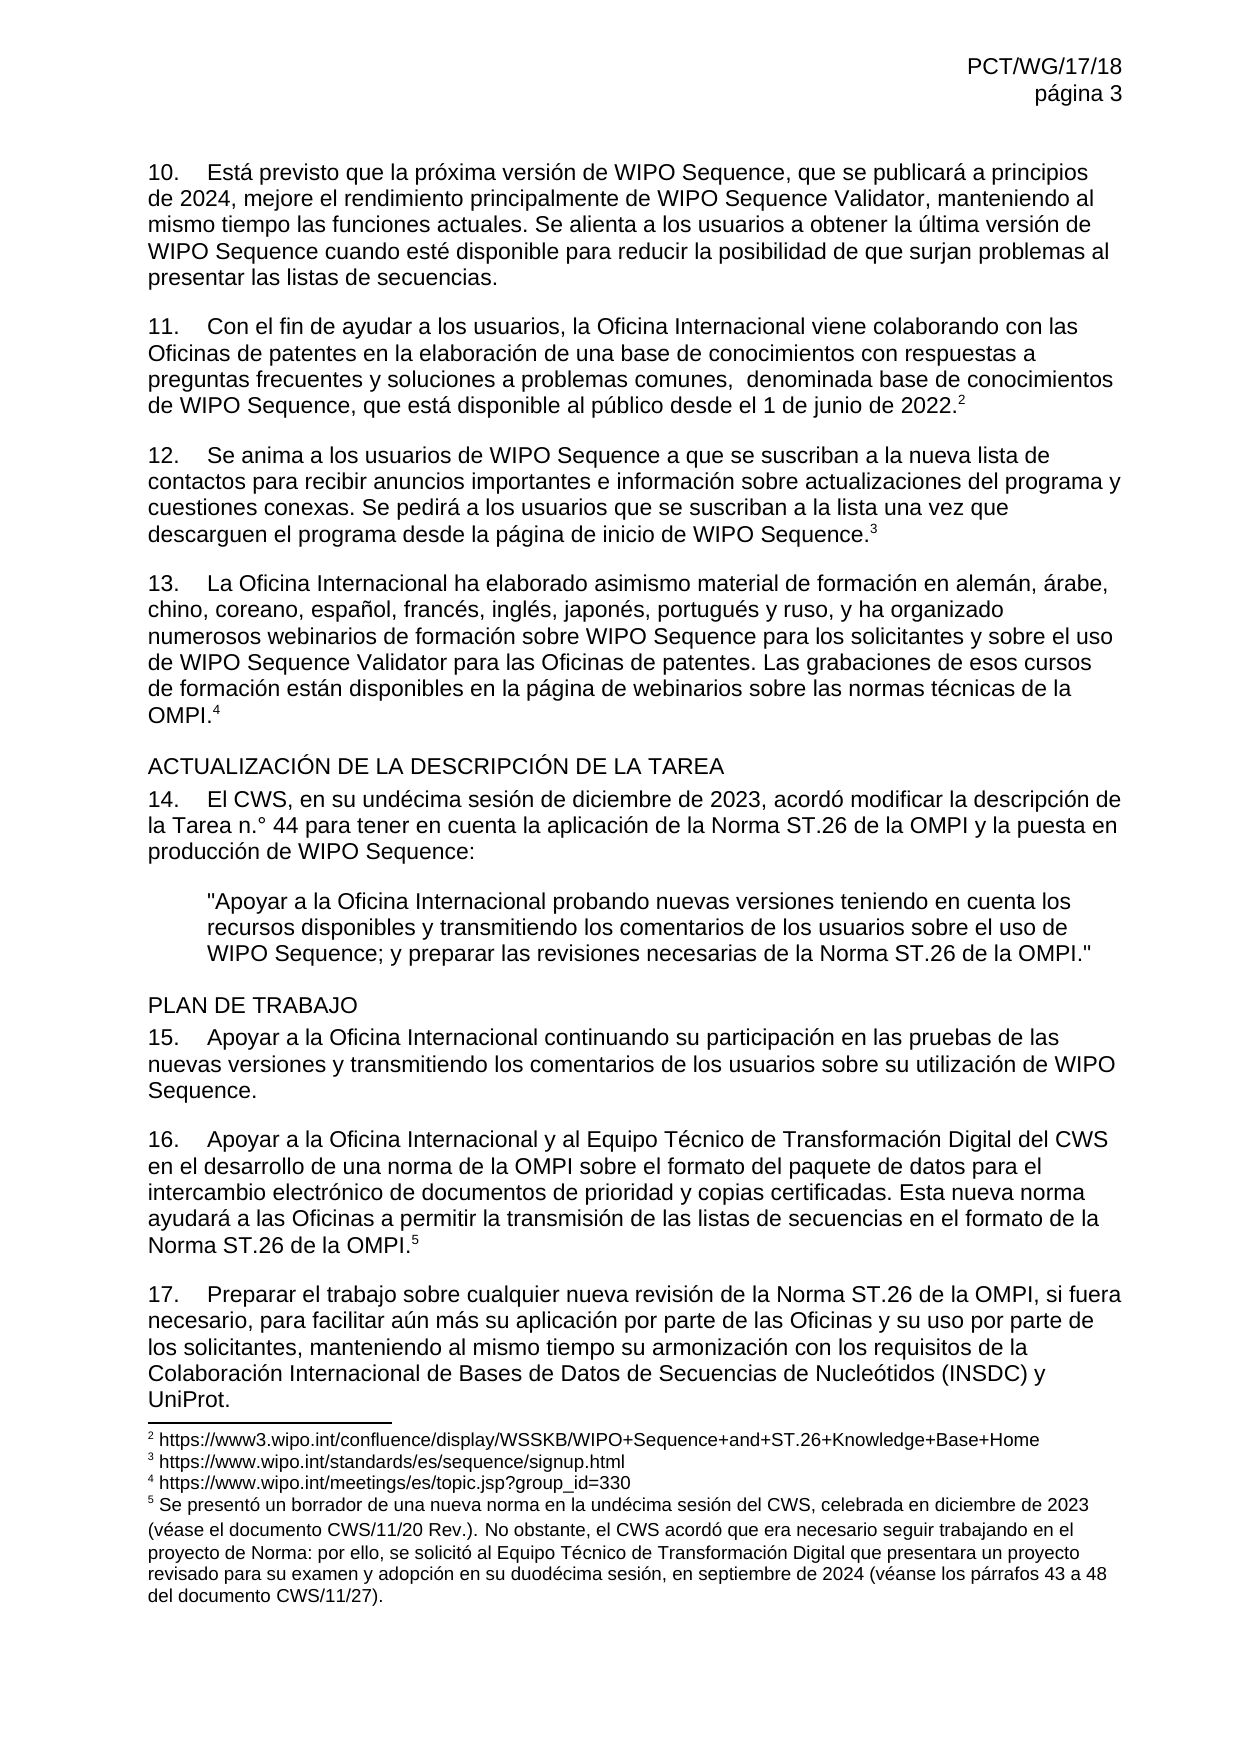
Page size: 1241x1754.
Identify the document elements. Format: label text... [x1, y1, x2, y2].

text Preparar el trabajo sobre cualquier nueva revisión de la Norma ST.26 de la OMPI, si fuera necesario, para facilitar aún más su aplicación por parte de las Oficinas y su uso por parte de los solicitantes, manteniendo al mismo tiempo su armonización con los requisitos de la Colaboración Internacional de Bases de Datos de Secuencias de Nucleótidos (INSDC) y UniProt. [148, 1281, 1122, 1413]
text Con el fin de ayudar a los usuarios, la Oficina Internacional viene colaborando con las Oficinas de patentes en la elaboración de una base de conocimientos con respuestas a preguntas frecuentes y soluciones a problemas comunes, denominada base de conocimientos de WIPO Sequence, que está disponible al público desde el 1 de junio de 2022. [148, 313, 1122, 419]
text Se anima a los usuarios de WIPO Sequence a que se suscriban a la nueva lista de contactos para recibir anuncios importantes e información sobre actualizaciones del programa y cuestiones conexas. Se pedirá a los usuarios que se suscriban a la lista una vez que descarguen el programa desde la página de inicio de WIPO Sequence. [148, 442, 1122, 547]
list "Apoyar a la Oficina Internacional probando nuevas versiones teniendo en cuenta los recursos disponibles y transmitiendo los comentarios de los usuarios sobre el uso de WIPO Sequence; y preparar las revisiones necesarias de la Norma ST.26 de la OMPI." [207, 888, 1122, 967]
text Está previsto que la próxima versión de WIPO Sequence, que se publicará a principios de 2024, mejore el rendimiento principalmente de WIPO Sequence Validator, manteniendo al mismo tiempo las funciones actuales. Se alienta a los usuarios a obtener la última versión de WIPO Sequence cuando esté disponible para reducir la posibilidad de que surjan problemas al presentar las listas de secuencias. [148, 158, 1122, 290]
text El CWS, en su undécima sesión de diciembre de 2023, acordó modificar la descripción de la Tarea n.° 44 para tener en cuenta la aplicación de la Norma ST.26 de la OMPI y la puesta en producción de WIPO Sequence: [148, 786, 1122, 865]
text Apoyar a la Oficina Internacional continuando su participación en las pruebas de las nuevas versiones y transmitiendo los comentarios de los usuarios sobre su utilización de WIPO Sequence. [148, 1024, 1122, 1103]
text Apoyar a la Oficina Internacional y al Equipo Técnico de Transformación Digital del CWS en el desarrollo de una norma de la OMPI sobre el formato del paquete de datos para el intercambio electrónico de documentos de prioridad y copias certificadas. Esta nueva norma ayudará a las Oficinas a permitir la transmisión de las listas de secuencias en el formato de la Norma ST.26 de la OMPI. [148, 1126, 1122, 1258]
subtitle Plan de trabajo [148, 992, 1122, 1018]
text La Oficina Internacional ha elaborado asimismo material de formación en alemán, árabe, chino, coreano, español, francés, inglés, japonés, portugués y ruso, y ha organizado numerosos webinarios de formación sobre WIPO Sequence para los solicitantes y sobre el uso de WIPO Sequence Validator para las Oficinas de patentes. Las grabaciones de esos cursos de formación están disponibles en la página de webinarios sobre las normas técnicas de la OMPI. [148, 570, 1122, 728]
subtitle Actualización de la descripción de la tarea [148, 753, 1122, 779]
